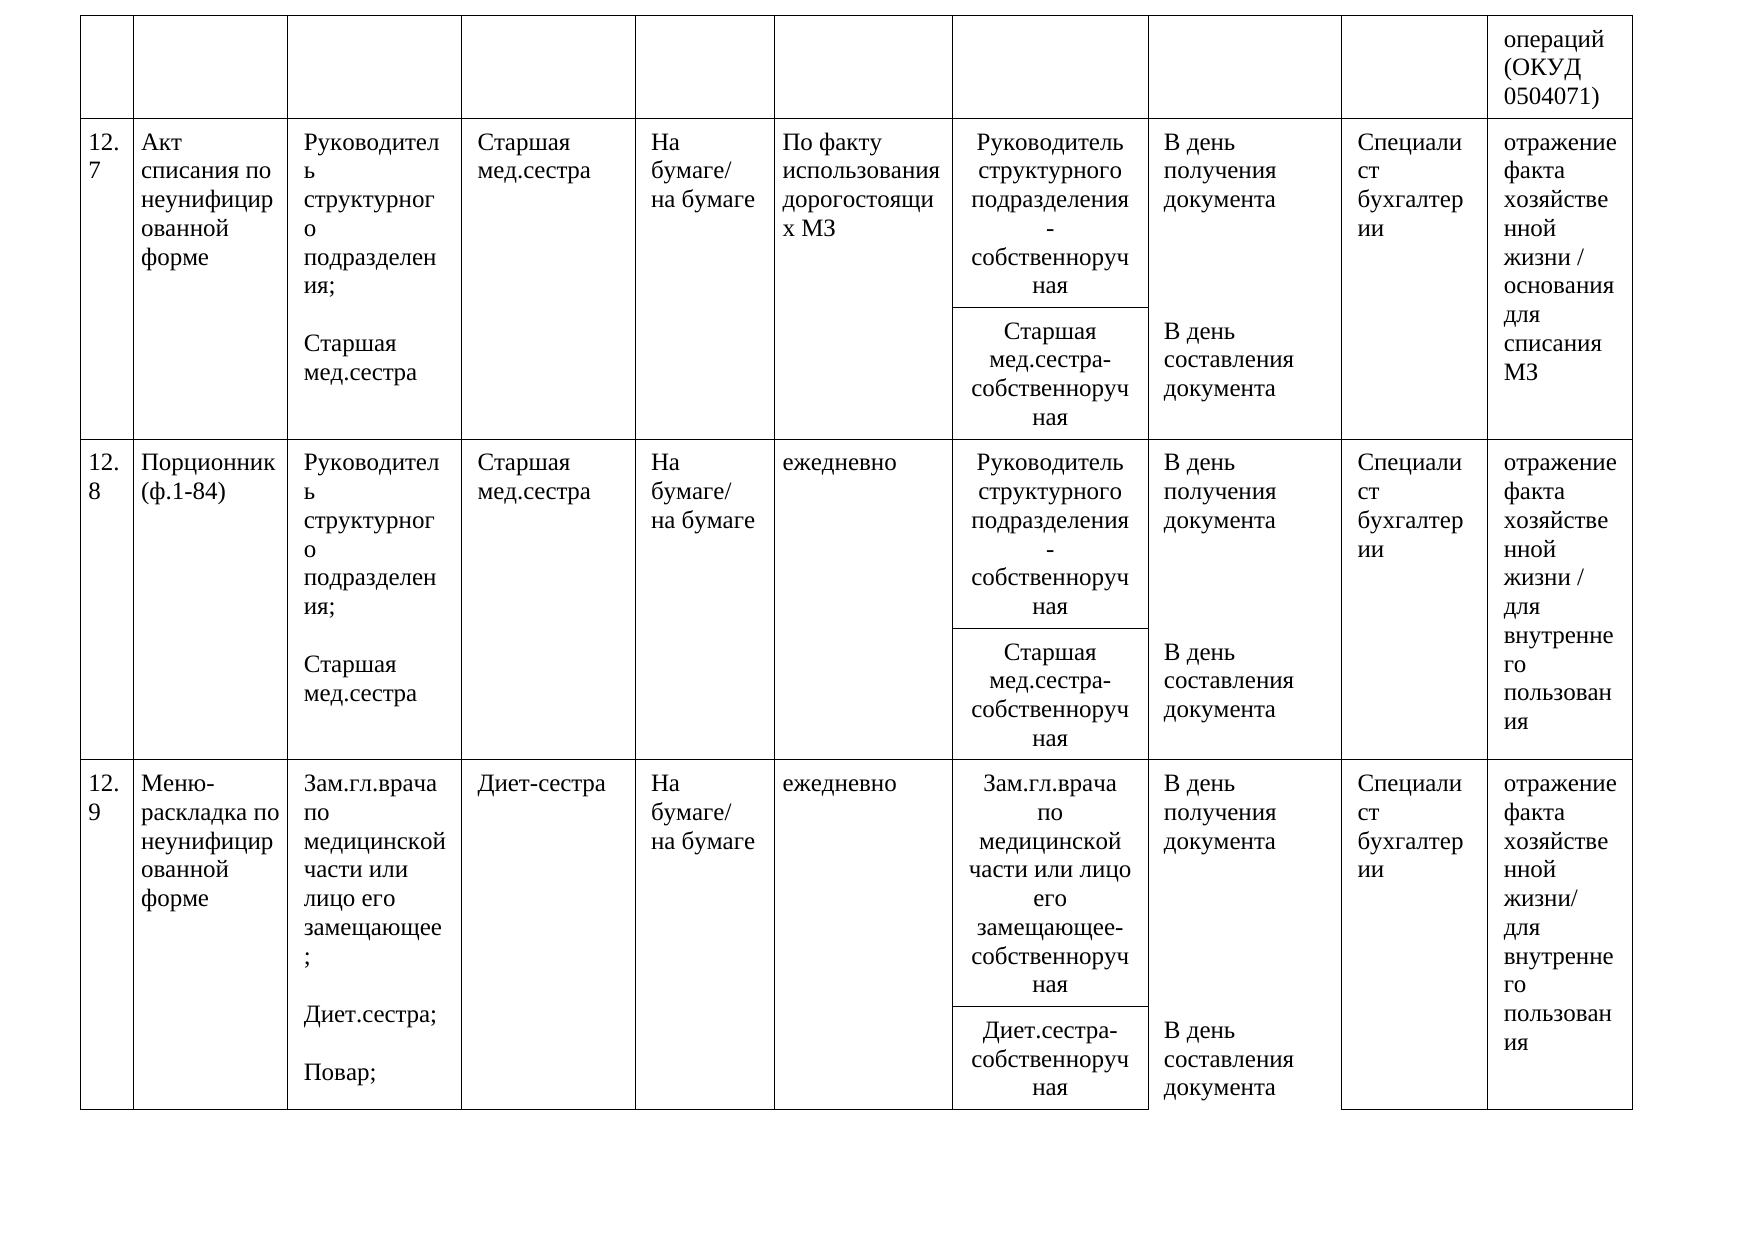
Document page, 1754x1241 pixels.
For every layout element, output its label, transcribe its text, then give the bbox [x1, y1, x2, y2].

table_cell ежедневно [775, 760, 952, 1109]
table_cell Руководитель структурного подразделения; Старшая мед.сестра [288, 440, 461, 759]
table_cell В день получения документа [1149, 119, 1341, 307]
table_cell Меню-раскладка по неунифицированной форме [134, 760, 287, 1109]
table_cell Старшая мед.сестра [462, 440, 635, 759]
table_cell На бумаге/ на бумаге [636, 440, 774, 759]
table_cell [1149, 16, 1341, 118]
table_cell Руководитель структурного подразделения-собственноручная [953, 440, 1148, 628]
table_cell В день получения документа [1149, 760, 1341, 1006]
table_cell Руководитель структурного подразделения-собственноручная [953, 119, 1148, 307]
table_cell Специалист бухгалтерии [1342, 119, 1487, 438]
table_cell В день получения документа [1149, 440, 1341, 628]
table_cell 12.9 [81, 760, 133, 1109]
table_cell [953, 16, 1148, 118]
table_cell Специалист бухгалтерии [1342, 440, 1487, 759]
table_cell Зам.гл.врача по медицинской части или лицо его замещающее; Диет.сестра; Повар; Кладовщик, Специалист бухгалтерии [288, 760, 461, 1109]
table_cell На бумаге/ на бумаге [636, 119, 774, 438]
table_cell По факту использования дорогостоящих МЗ [775, 119, 952, 438]
table_cell 12.8 [81, 440, 133, 759]
table_cell Специалист бухгалтерии [1342, 760, 1487, 1109]
table_cell Диет-сестра [462, 760, 635, 1109]
table_cell В день составления документа [1149, 307, 1341, 438]
table_cell Старшая мед.сестра [462, 119, 635, 438]
table_cell Руководитель структурного подразделения; Старшая мед.сестра [288, 119, 461, 438]
table_cell Диет.сестра-собственноручная [953, 1007, 1148, 1109]
table_cell На бумаге/ на бумаге [636, 760, 774, 1109]
table_cell В день составления документа [1149, 1006, 1341, 1109]
table_cell Акт списания по неунифицированной форме [134, 119, 287, 438]
table_cell Порционник (ф.1-84) [134, 440, 287, 759]
table_cell ежедневно [775, 440, 952, 759]
table_cell 12.7 [81, 119, 133, 438]
table_cell отражение факта хозяйственной жизни/ для внутреннего пользования [1488, 760, 1632, 1109]
table_cell Старшая мед.сестра-собственноручная [953, 629, 1148, 759]
table_cell В день составления документа [1149, 628, 1341, 759]
table_cell отражение факта хозяйственной жизни / для внутреннего пользования [1488, 440, 1632, 759]
table_cell отражение факта хозяйственной жизни / основания для списания МЗ [1488, 119, 1632, 438]
table_cell Зам.гл.врача по медицинской части или лицо его замещающее-собственноручная [953, 760, 1148, 1006]
table_cell Старшая мед.сестра-собственноручная [953, 308, 1148, 438]
